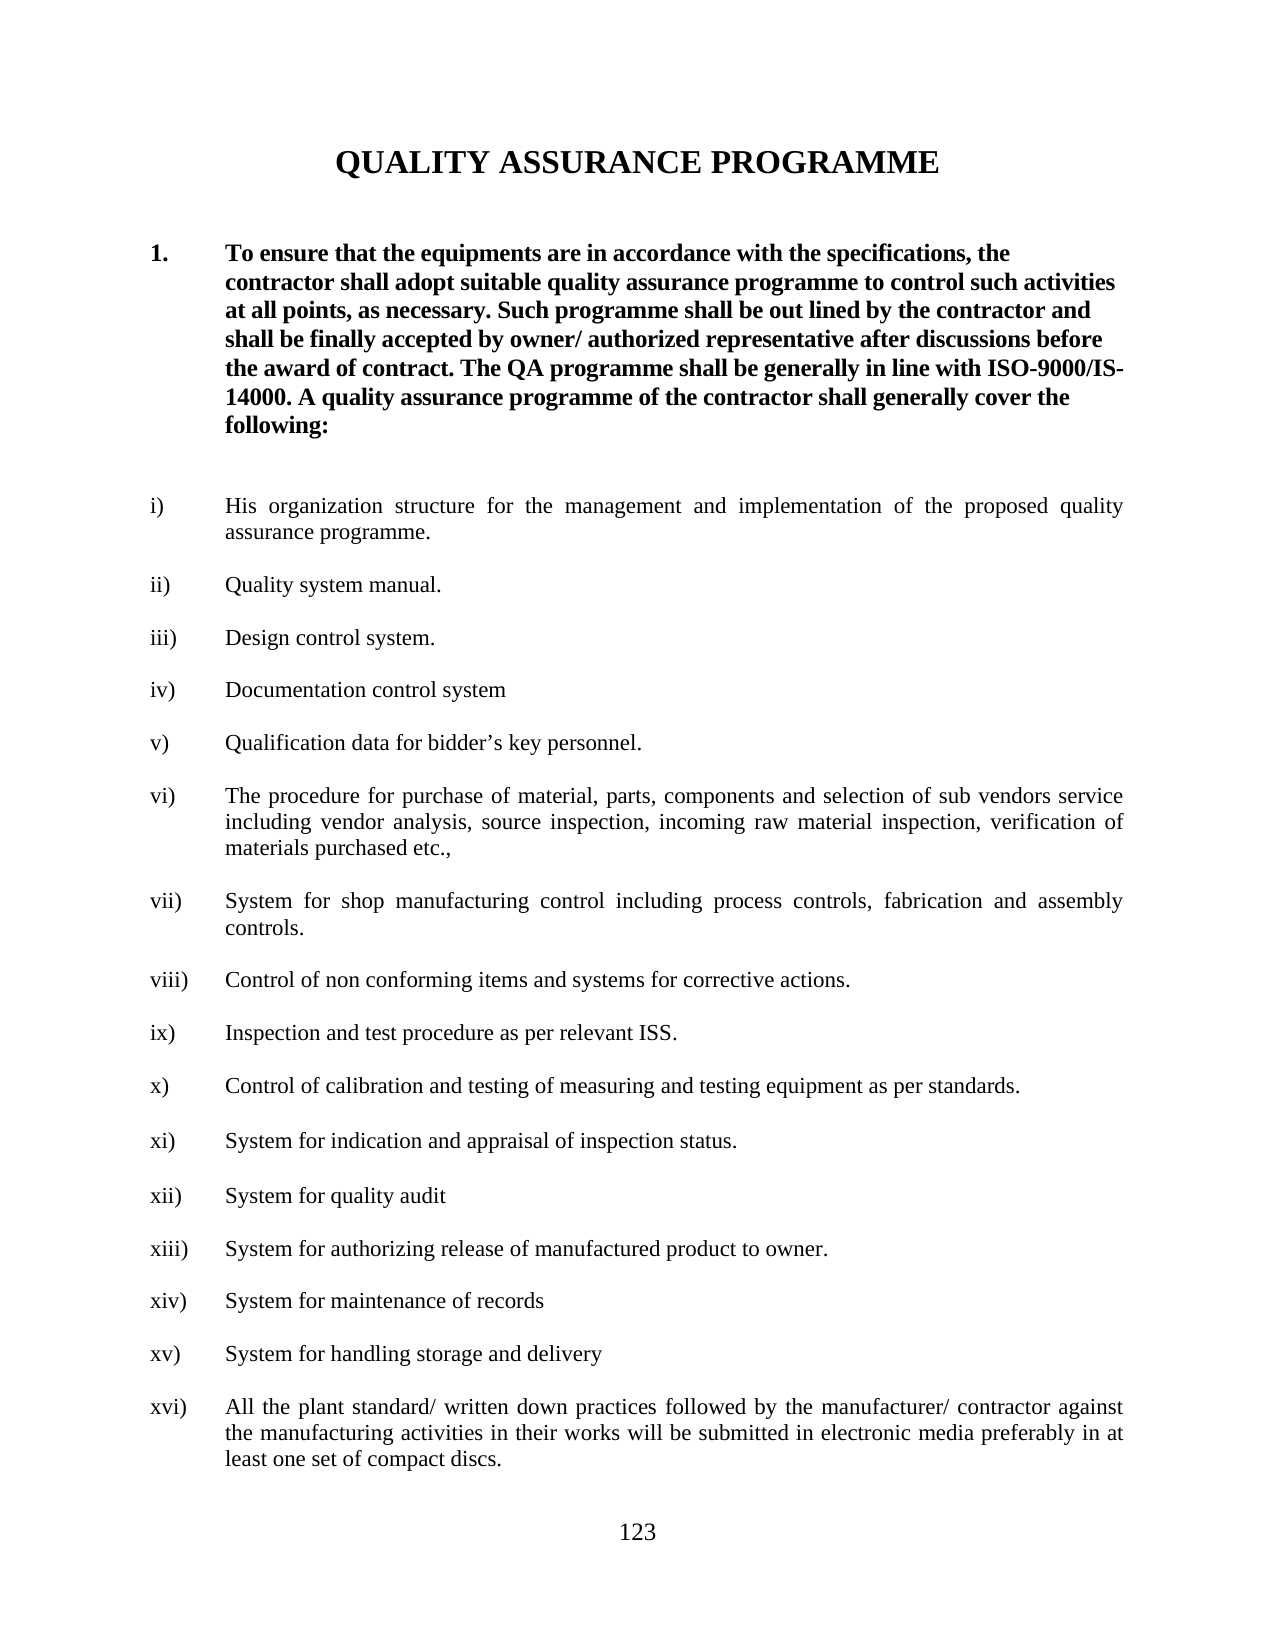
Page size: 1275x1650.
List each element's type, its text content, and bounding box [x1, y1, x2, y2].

text i) His organization structure for the management and implementation of the proposed quality assurance programme. [150, 492, 1125, 544]
text xi) System for indication and appraisal of inspection status. [150, 1127, 1125, 1153]
text xv) System for handling storage and delivery [150, 1340, 1125, 1366]
text vi) The procedure for purchase of material, parts, components and selection of sub vendors service including vendor analysis, source inspection, incoming raw material inspection, verification of materials purchased etc., [150, 782, 1125, 861]
text xii) System for quality audit [150, 1182, 1125, 1208]
text QUALITY ASSURANCE PROGRAMME [150, 142, 1125, 180]
text v) Qualification data for bidder’s key personnel. [150, 729, 1125, 755]
text xiii) System for authorizing release of manufactured product to owner. [150, 1234, 1125, 1261]
text ix) Inspection and test procedure as per relevant ISS. [150, 1019, 1125, 1045]
text xiv) System for maintenance of records [150, 1287, 1125, 1314]
text ii) Quality system manual. [150, 571, 1125, 597]
text 1. To ensure that the equipments are in accordance with the specifications, the contractor shall adopt suitable quality assurance programme to control such activities at all points, as necessary. Such programme shall be out lined by the contractor and shall be finally accepted by owner/ authorized representative after discussions before the award of contract. The QA programme shall be generally in line with ISO-9000/IS-14000. A quality assurance programme of the contractor shall generally cover the following: [150, 238, 1125, 439]
text x) Control of calibration and testing of measuring and testing equipment as per standards. [150, 1072, 1125, 1098]
text xvi) All the plant standard/ written down practices followed by the manufacturer/ contractor against the manufacturing activities in their works will be submitted in electronic media preferably in at least one set of compact discs. [150, 1393, 1125, 1472]
text viii) Control of non conforming items and systems for corrective actions. [150, 966, 1125, 993]
text vii) System for shop manufacturing control including process controls, fabrication and assembly controls. [150, 887, 1125, 940]
text iv) Documentation control system [150, 676, 1125, 703]
text iii) Design control system. [150, 624, 1125, 650]
